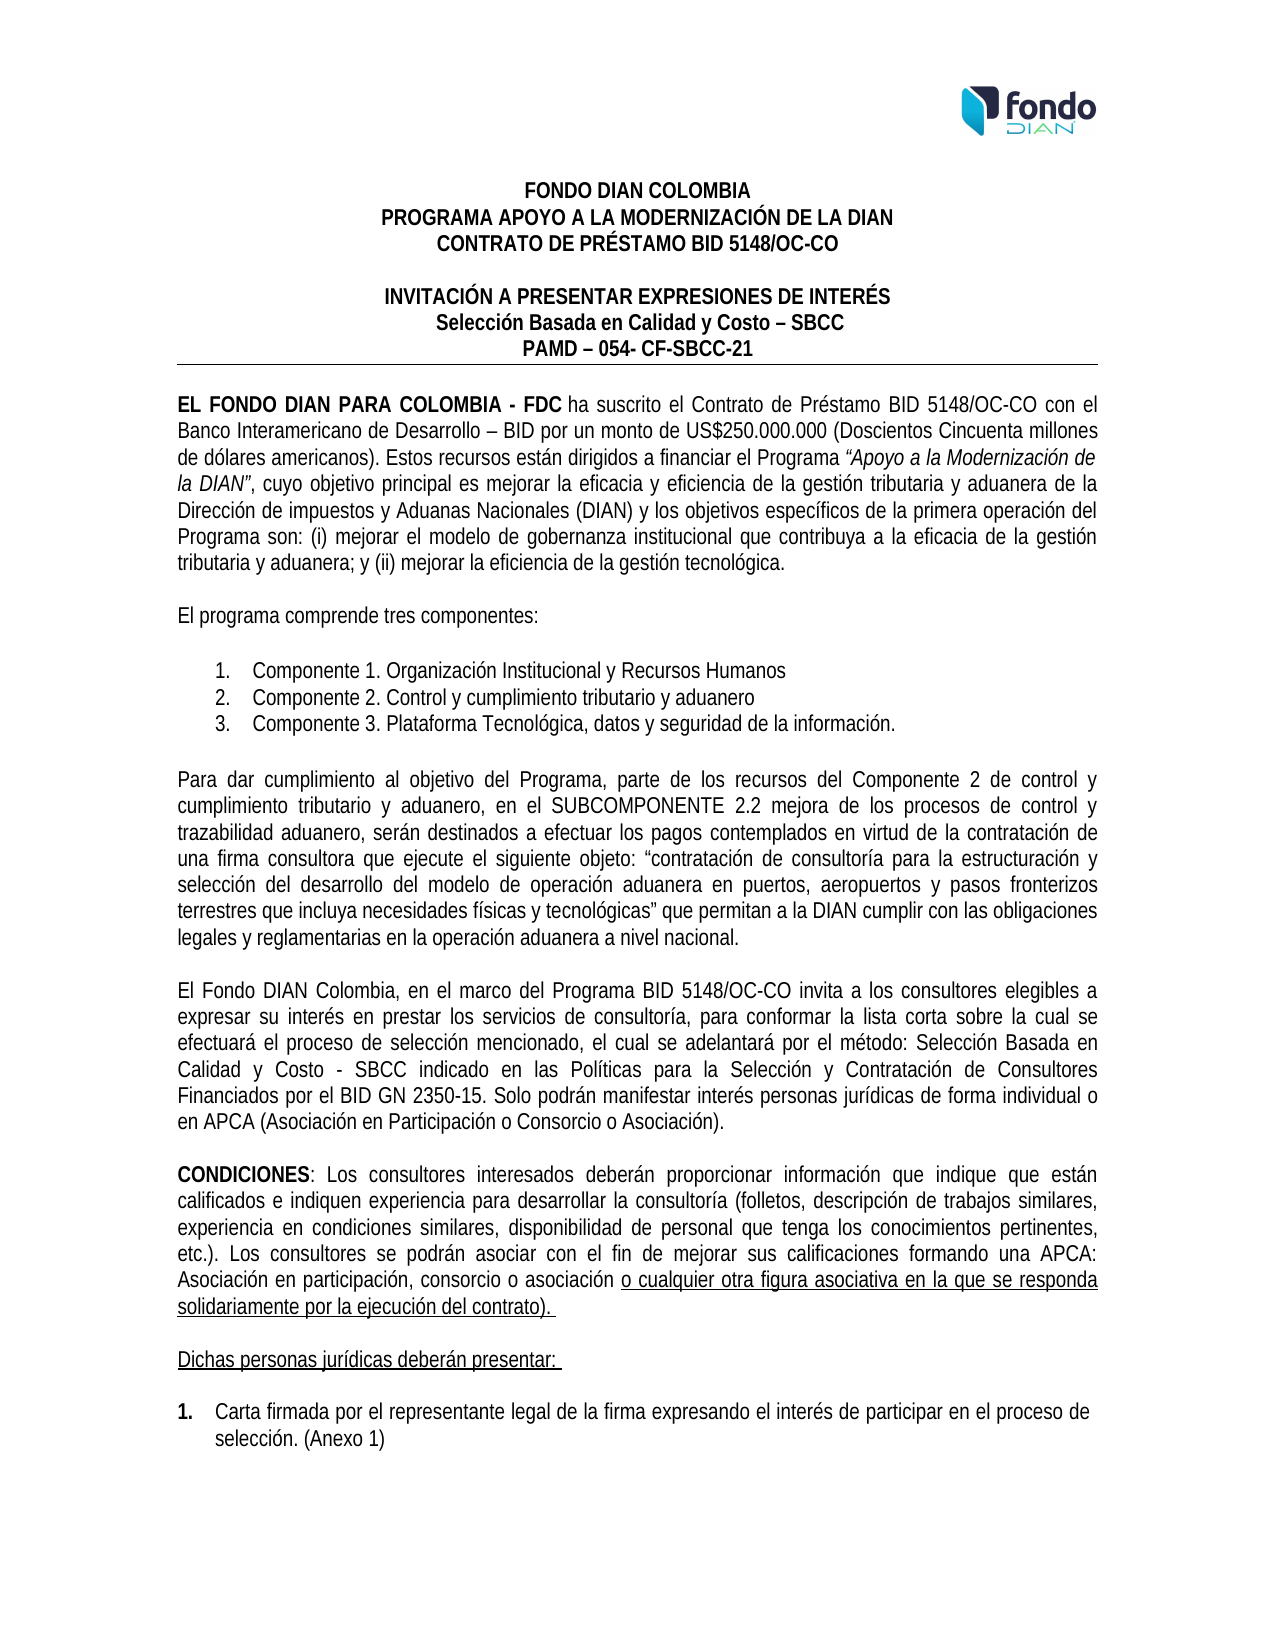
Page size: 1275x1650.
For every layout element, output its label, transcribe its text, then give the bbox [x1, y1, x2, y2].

text Dichas personas jurídicas deberán presentar: [177, 1346, 1098, 1372]
list Componente 2. Control y cumplimiento tributario y aduanero [215, 684, 1098, 710]
picture [960, 85, 1098, 137]
text FONDO DIAN COLOMBIA [177, 177, 1098, 203]
text PROGRAMA APOYO A LA MODERNIZACIÓN DE LA DIAN [177, 203, 1098, 230]
text Selección Basada en Calidad y Costo – SBCC [177, 309, 1098, 335]
text Para dar cumplimiento al objetivo del Programa, parte de los recursos del Componente 2 de control y cumplimiento tributario y aduanero, en el SUBCOMPONENTE 2.2 mejora de los procesos de control y trazabilidad aduanero, serán destinados a efectuar los pagos contemplados en virtud de la contratación de una firma consultora que ejecute el siguiente objeto: “contratación de consultoría para la estructuración y selección del desarrollo del modelo de operación aduanera en puertos, aeropuertos y pasos fronterizos terrestres que incluya necesidades físicas y tecnológicas” que permitan a la DIAN cumplir con las obligaciones legales y reglamentarias en la operación aduanera a nivel nacional. [177, 766, 1098, 950]
text PAMD – 054- CF-SBCC-21 [177, 335, 1098, 364]
list Carta firmada por el representante legal de la firma expresando el interés de participar en el proceso de selección. (Anexo 1) [177, 1398, 1090, 1451]
text EL FONDO DIAN PARA COLOMBIA - FDC ha suscrito el Contrato de Préstamo BID 5148/OC-CO con el Banco Interamericano de Desarrollo – BID por un monto de US$250.000.000 (Doscientos Cincuenta millones de dólares americanos). Estos recursos están dirigidos a financiar el Programa “Apoyo a la Modernización de la DIAN”, cuyo objetivo principal es mejorar la eficacia y eficiencia de la gestión tributaria y aduanera de la Dirección de impuestos y Aduanas Nacionales (DIAN) y los objetivos específicos de la primera operación del Programa son: (i) mejorar el modelo de gobernanza institucional que contribuya a la eficacia de la gestión tributaria y aduanera; y (ii) mejorar la eficiencia de la gestión tecnológica. [177, 391, 1098, 576]
list Componente 3. Plataforma Tecnológica, datos y seguridad de la información. [215, 710, 1098, 737]
text CONTRATO DE PRÉSTAMO BID 5148/OC-CO [177, 230, 1098, 256]
list Componente 1. Organización Institucional y Recursos Humanos [215, 657, 1098, 684]
text INVITACIÓN A PRESENTAR EXPRESIONES DE INTERÉS [177, 283, 1098, 309]
text El programa comprende tres componentes: [177, 602, 1098, 628]
text CONDICIONES: Los consultores interesados deberán proporcionar información que indique que están calificados e indiquen experiencia para desarrollar la consultoría (folletos, descripción de trabajos similares, experiencia en condiciones similares, disponibilidad de personal que tenga los conocimientos pertinentes, etc.). Los consultores se podrán asociar con el fin de mejorar sus calificaciones formando una APCA: Asociación en participación, consorcio o asociación o cualquier otra figura asociativa en la que se responda solidariamente por la ejecución del contrato). [177, 1161, 1098, 1319]
text El Fondo DIAN Colombia, en el marco del Programa BID 5148/OC-CO invita a los consultores elegibles a expresar su interés en prestar los servicios de consultoría, para conformar la lista corta sobre la cual se efectuará el proceso de selección mencionado, el cual se adelantará por el método: Selección Basada en Calidad y Costo - SBCC indicado en las Políticas para la Selección y Contratación de Consultores Financiados por el BID GN 2350-15. Solo podrán manifestar interés personas jurídicas de forma individual o en APCA (Asociación en Participación o Consorcio o Asociación). [177, 977, 1098, 1135]
